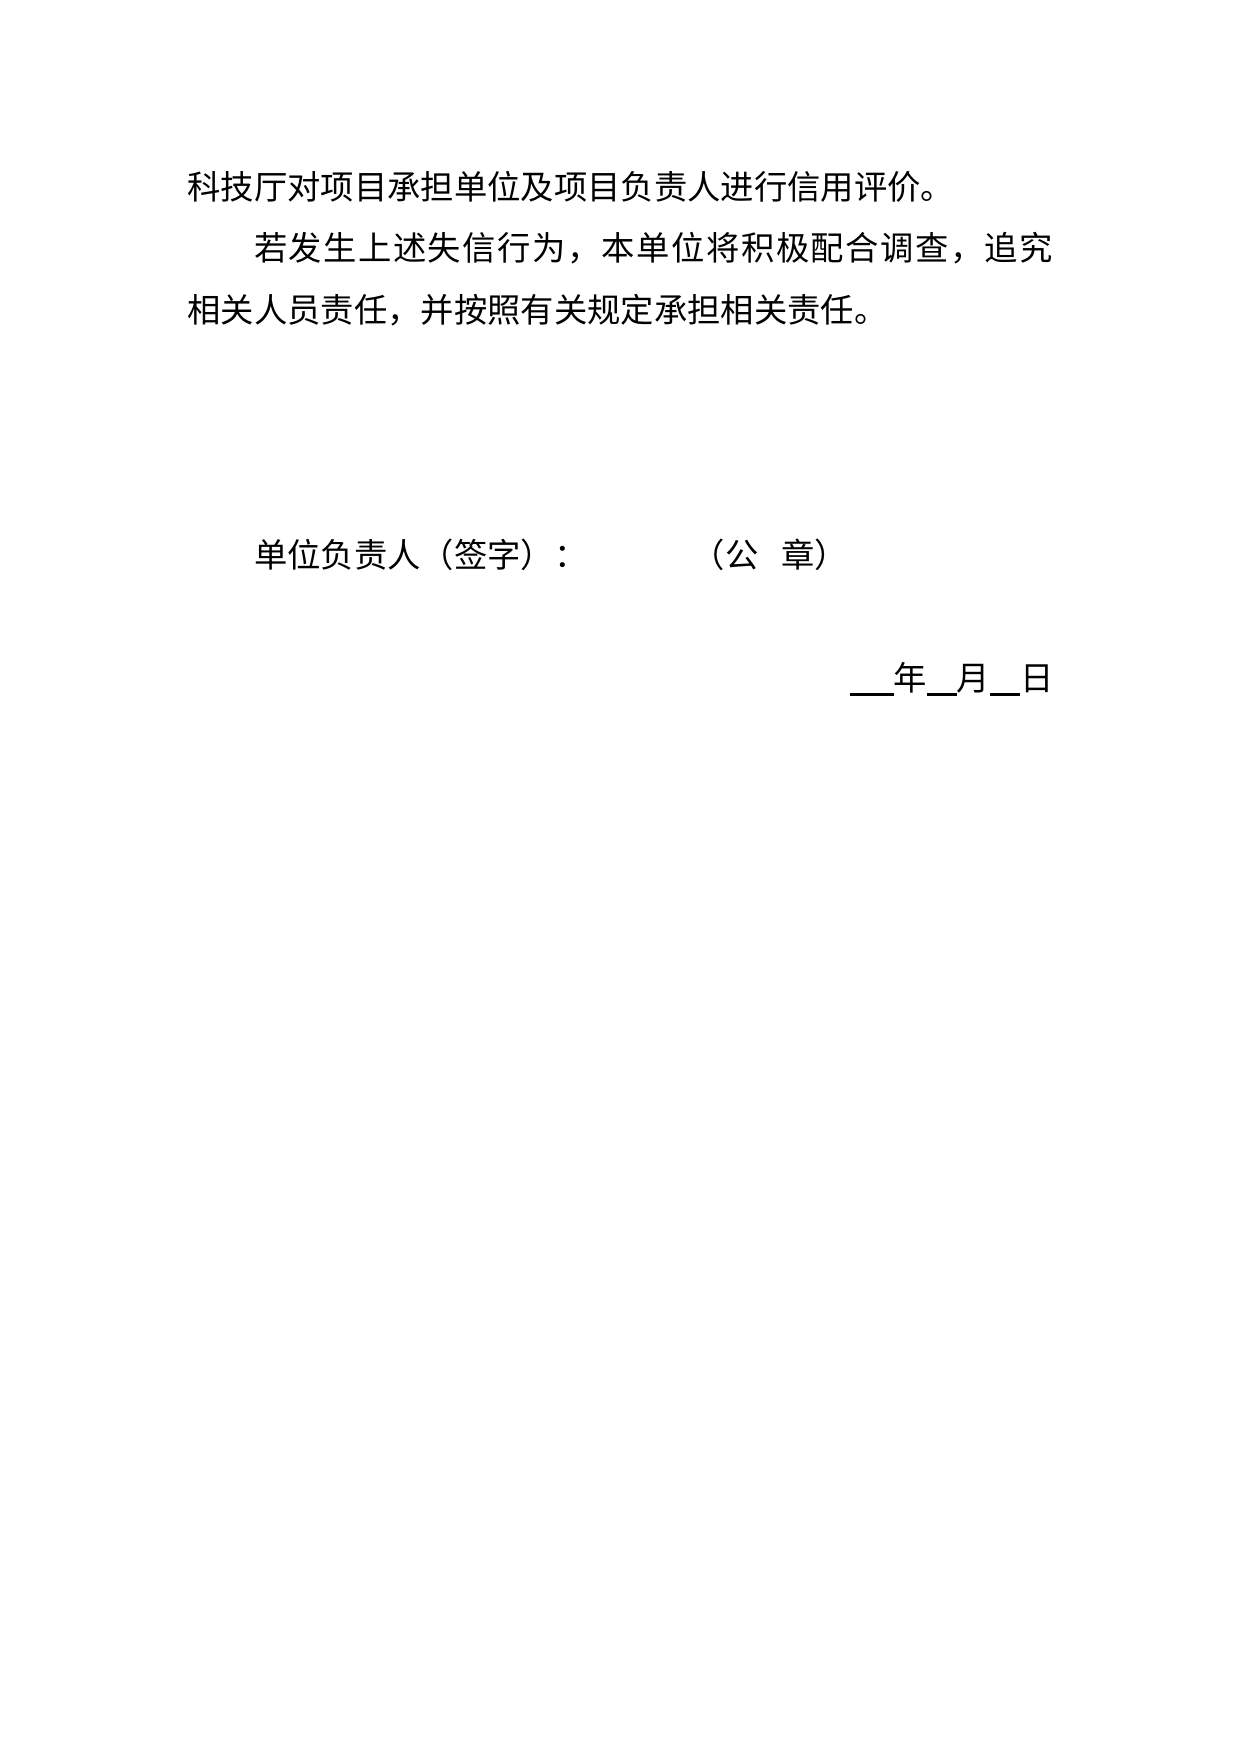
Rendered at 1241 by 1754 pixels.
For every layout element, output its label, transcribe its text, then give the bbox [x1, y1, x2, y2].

text 单位负责人（签字）： （公 章） [187, 519, 1053, 580]
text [187, 150, 1053, 211]
text 年 月 日 [187, 642, 1053, 703]
text 若发生上述失信行为，本单位将积极配合调查，追究相关人员责任，并按照有关规定承担相关责任。 [187, 211, 1053, 334]
